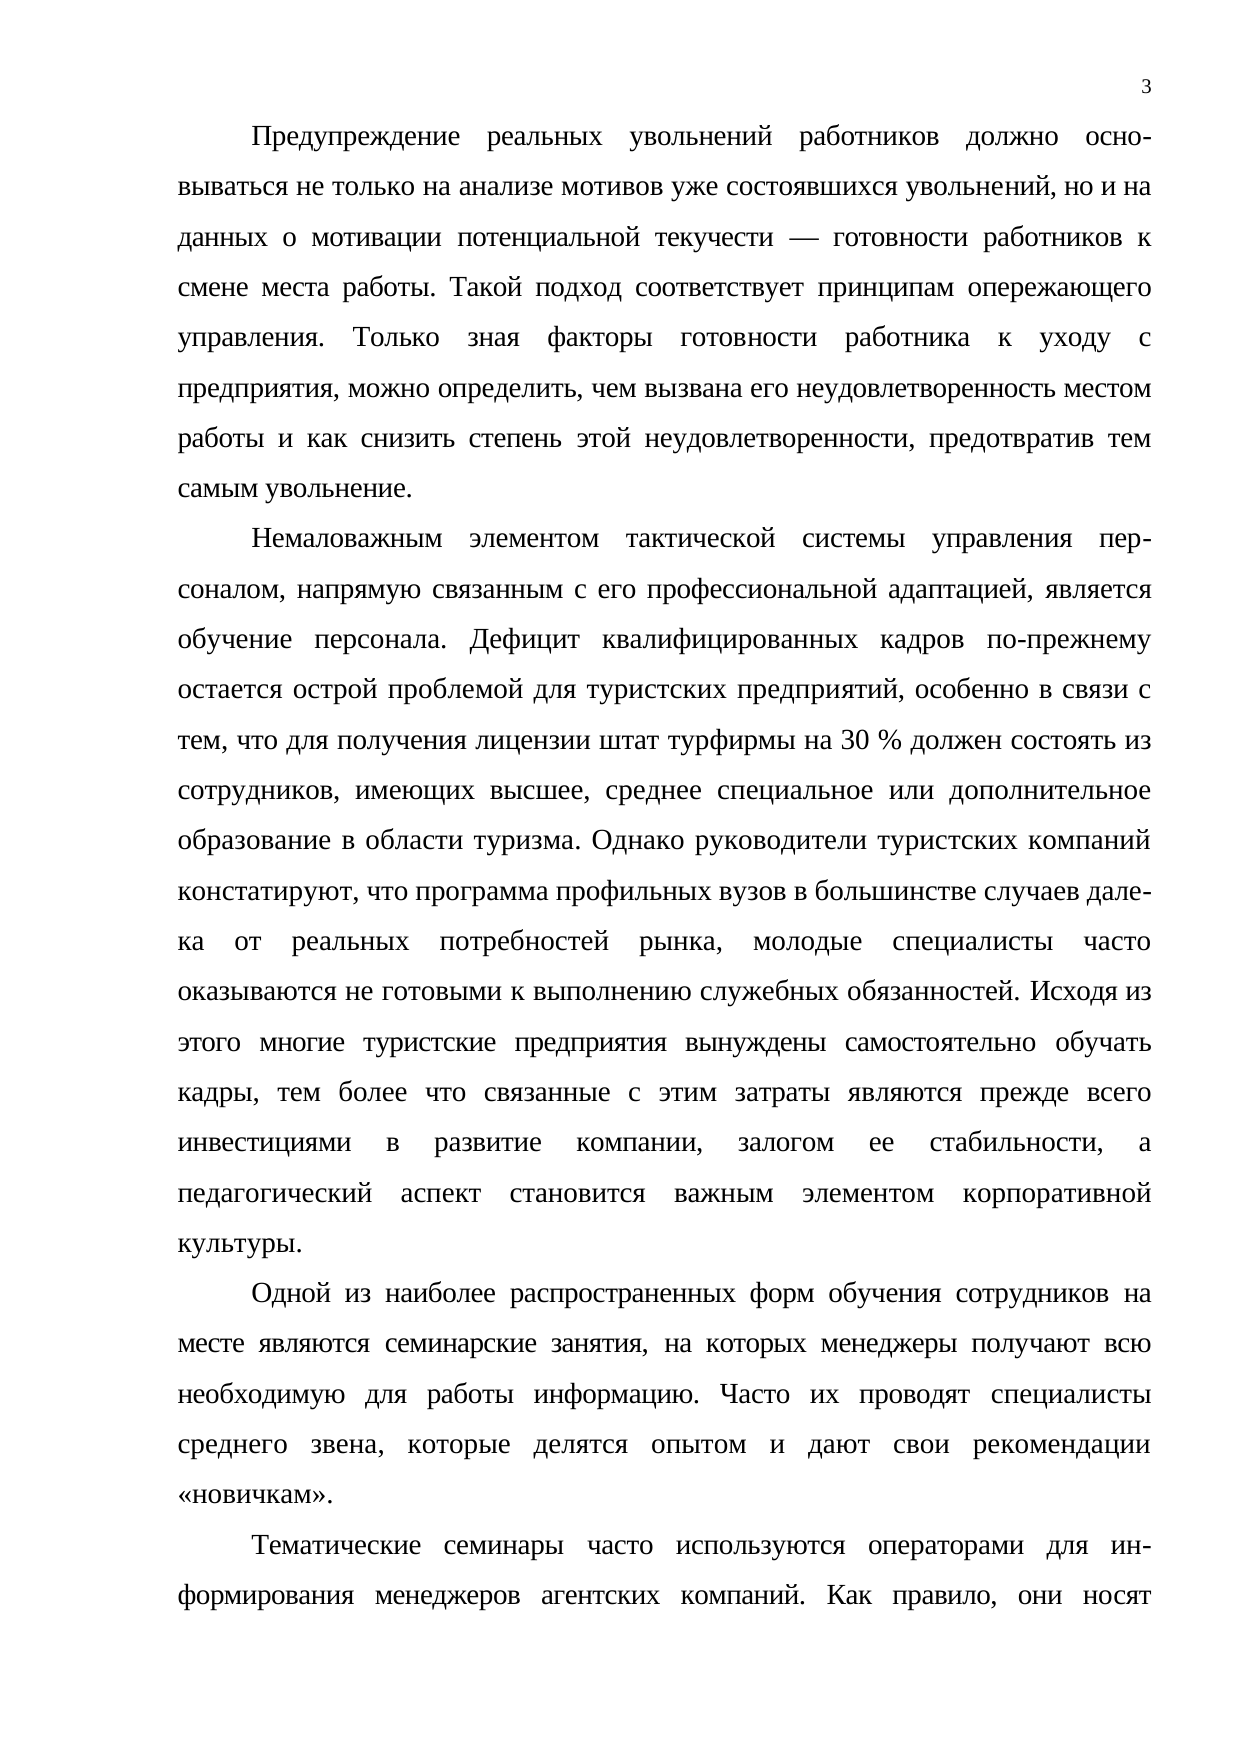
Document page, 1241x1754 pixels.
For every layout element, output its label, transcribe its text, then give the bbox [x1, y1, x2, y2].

text Немаловажным элементом тактической системы управления персоналом, напрямую связанным с его профессиональной адаптацией, является обучение персонала. Дефицит квалифицированных кадров по-прежнему остается острой проблемой для туристских предприятий, особенно в связи с тем, что для получения лицензии штат турфирмы на 30 % должен состоять из сотрудников, имеющих высшее, среднее специальное или дополнительное образование в области туризма. Однако руководители туристских компаний констатируют, что программа профильных вузов в большинстве случаев далека от реальных потребностей рынка, молодые специалисты часто оказываются не готовыми к выполнению служебных обязанностей. Исходя из этого многие туристские предприятия вынуждены самостоятельно обучать кадры, тем более что связанные с этим затраты являются прежде всего инвестициями в развитие компании, залогом ее стабильности, а педагогический аспект становится важным элементом корпоративной культуры. [177, 521, 1152, 1258]
text Одной из наиболее распространенных форм обучения сотрудников на месте являются семинарские занятия, на которых менеджеры получают всю необходимую для работы информацию. Часто их проводят специалисты среднего звена, которые делятся опытом и дают свои рекомендации «новичкам». [177, 1275, 1152, 1510]
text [177, 1527, 1152, 1611]
text Предупреждение реальных увольнений работников должно основываться не только на анализе мотивов уже состоявшихся увольнений, но и на данных о мотивации потенциальной текучести — готовности работников к смене места работы. Такой подход соответствует принципам опережающего управления. Только зная факторы готовности работника к уходу с предприятия, можно определить, чем вызвана его неудовлетворенность местом работы и как снизить степень этой неудовлетворенности, предотвратив тем самым увольнение. [177, 118, 1152, 504]
